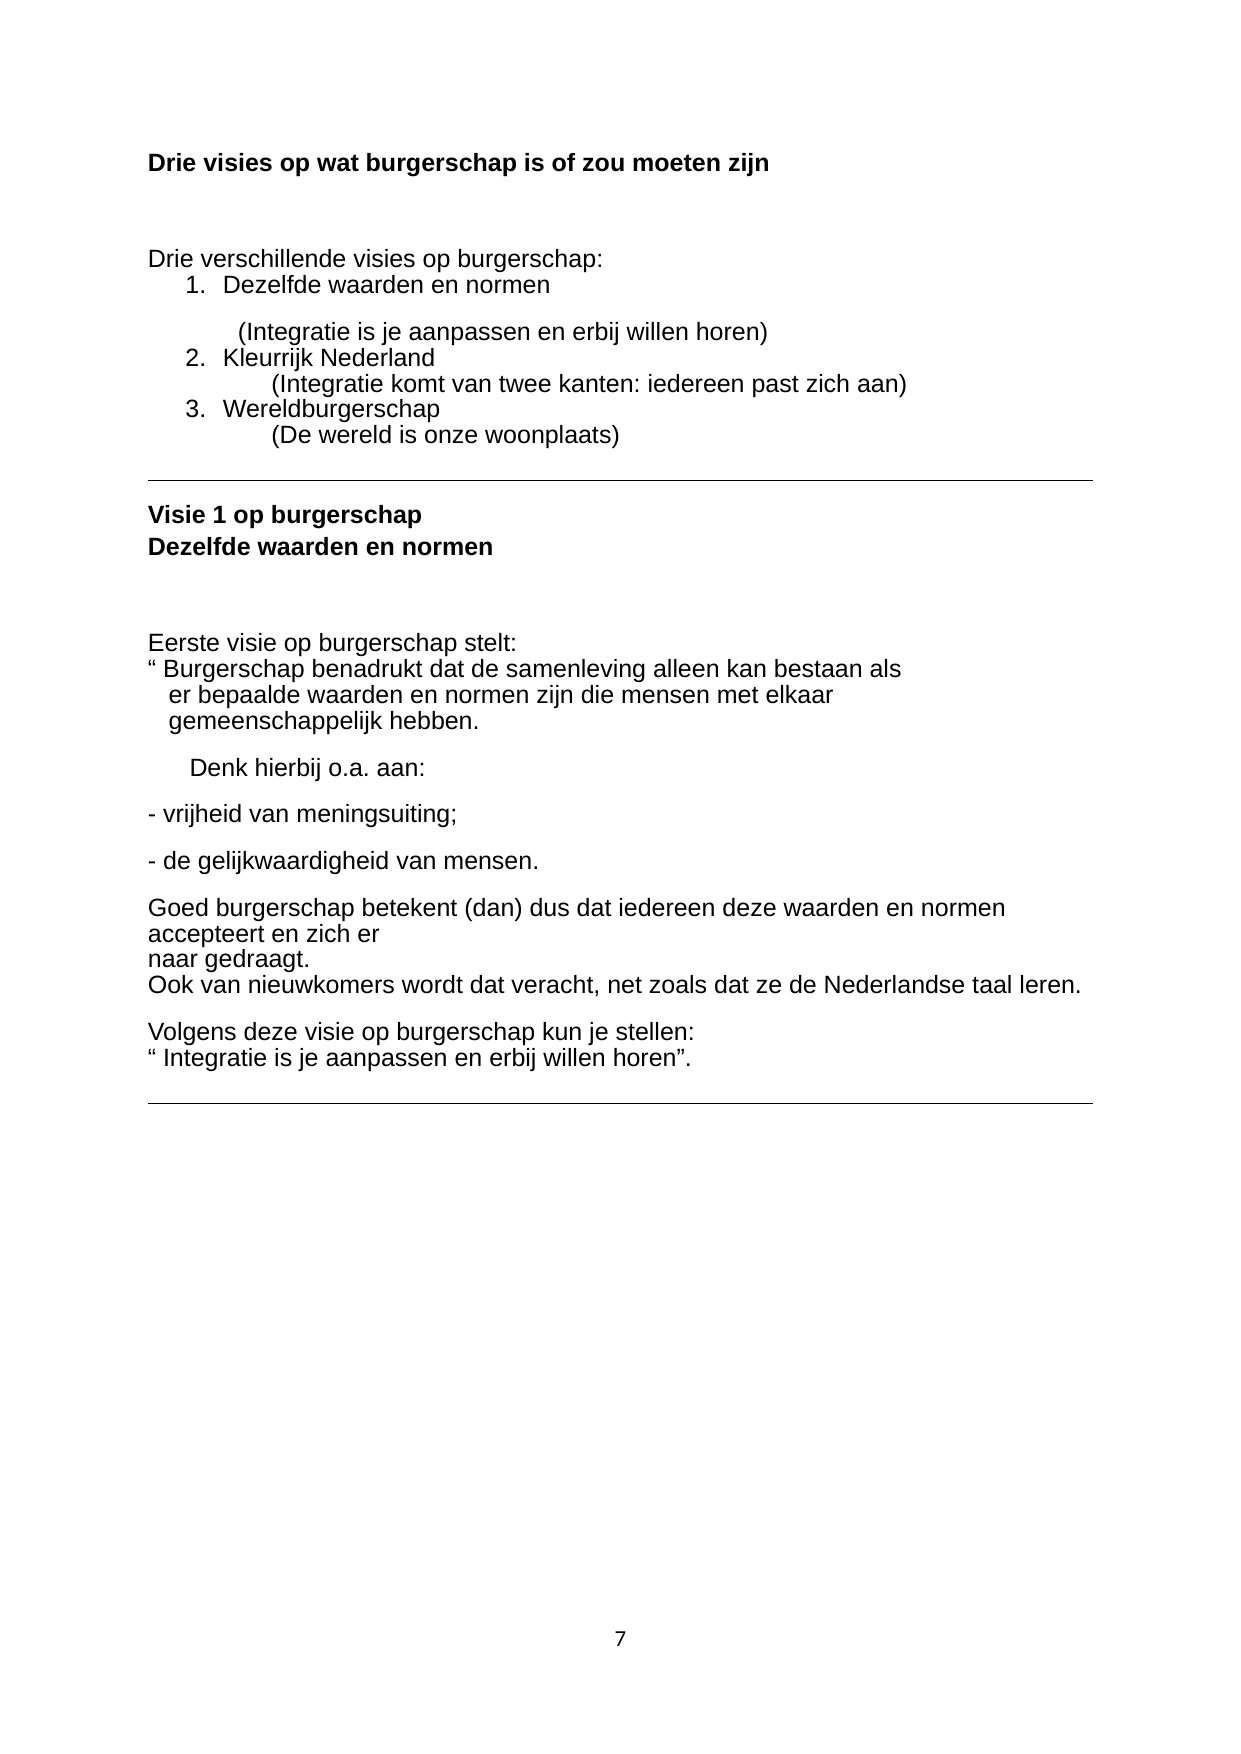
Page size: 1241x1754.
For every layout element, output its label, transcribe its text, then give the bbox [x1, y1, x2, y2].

text - de gelijkwaardigheid van mensen. [148, 849, 1093, 875]
text Eerste visie op burgerschap stelt: “ Burgerschap benadrukt dat de samenleving alleen kan bestaan als er bepaalde waarden en normen zijn die mensen met elkaar gemeenschappelijk hebben. [148, 631, 1093, 735]
text Visie 1 op burgerschap Dezelfde waarden en normen [148, 500, 1093, 560]
list Wereldburgerschap (De wereld is onze woonplaats) [185, 397, 1093, 449]
text Goed burgerschap betekent (dan) dus dat iedereen deze waarden en normen accepteert en zich er naar gedraagt. Ook van nieuwkomers wordt dat veracht, net zoals dat ze de Nederlandse taal leren. [148, 896, 1093, 999]
text Drie visies op wat burgerschap is of zou moeten zijn [148, 148, 1093, 176]
list Dezelfde waarden en normen [185, 273, 1093, 299]
text Drie verschillende visies op burgerschap: [148, 247, 1093, 273]
text Denk hierbij o.a. aan: [148, 756, 1093, 781]
text (Integratie is je aanpassen en erbij willen horen) [148, 320, 1093, 346]
text Volgens deze visie op burgerschap kun je stellen: “ Integratie is je aanpassen en erbij willen horen”. [148, 1020, 1093, 1072]
list Kleurrijk Nederland (Integratie komt van twee kanten: iedereen past zich aan) [185, 346, 1093, 397]
text - vrijheid van meningsuiting; [148, 802, 1093, 828]
